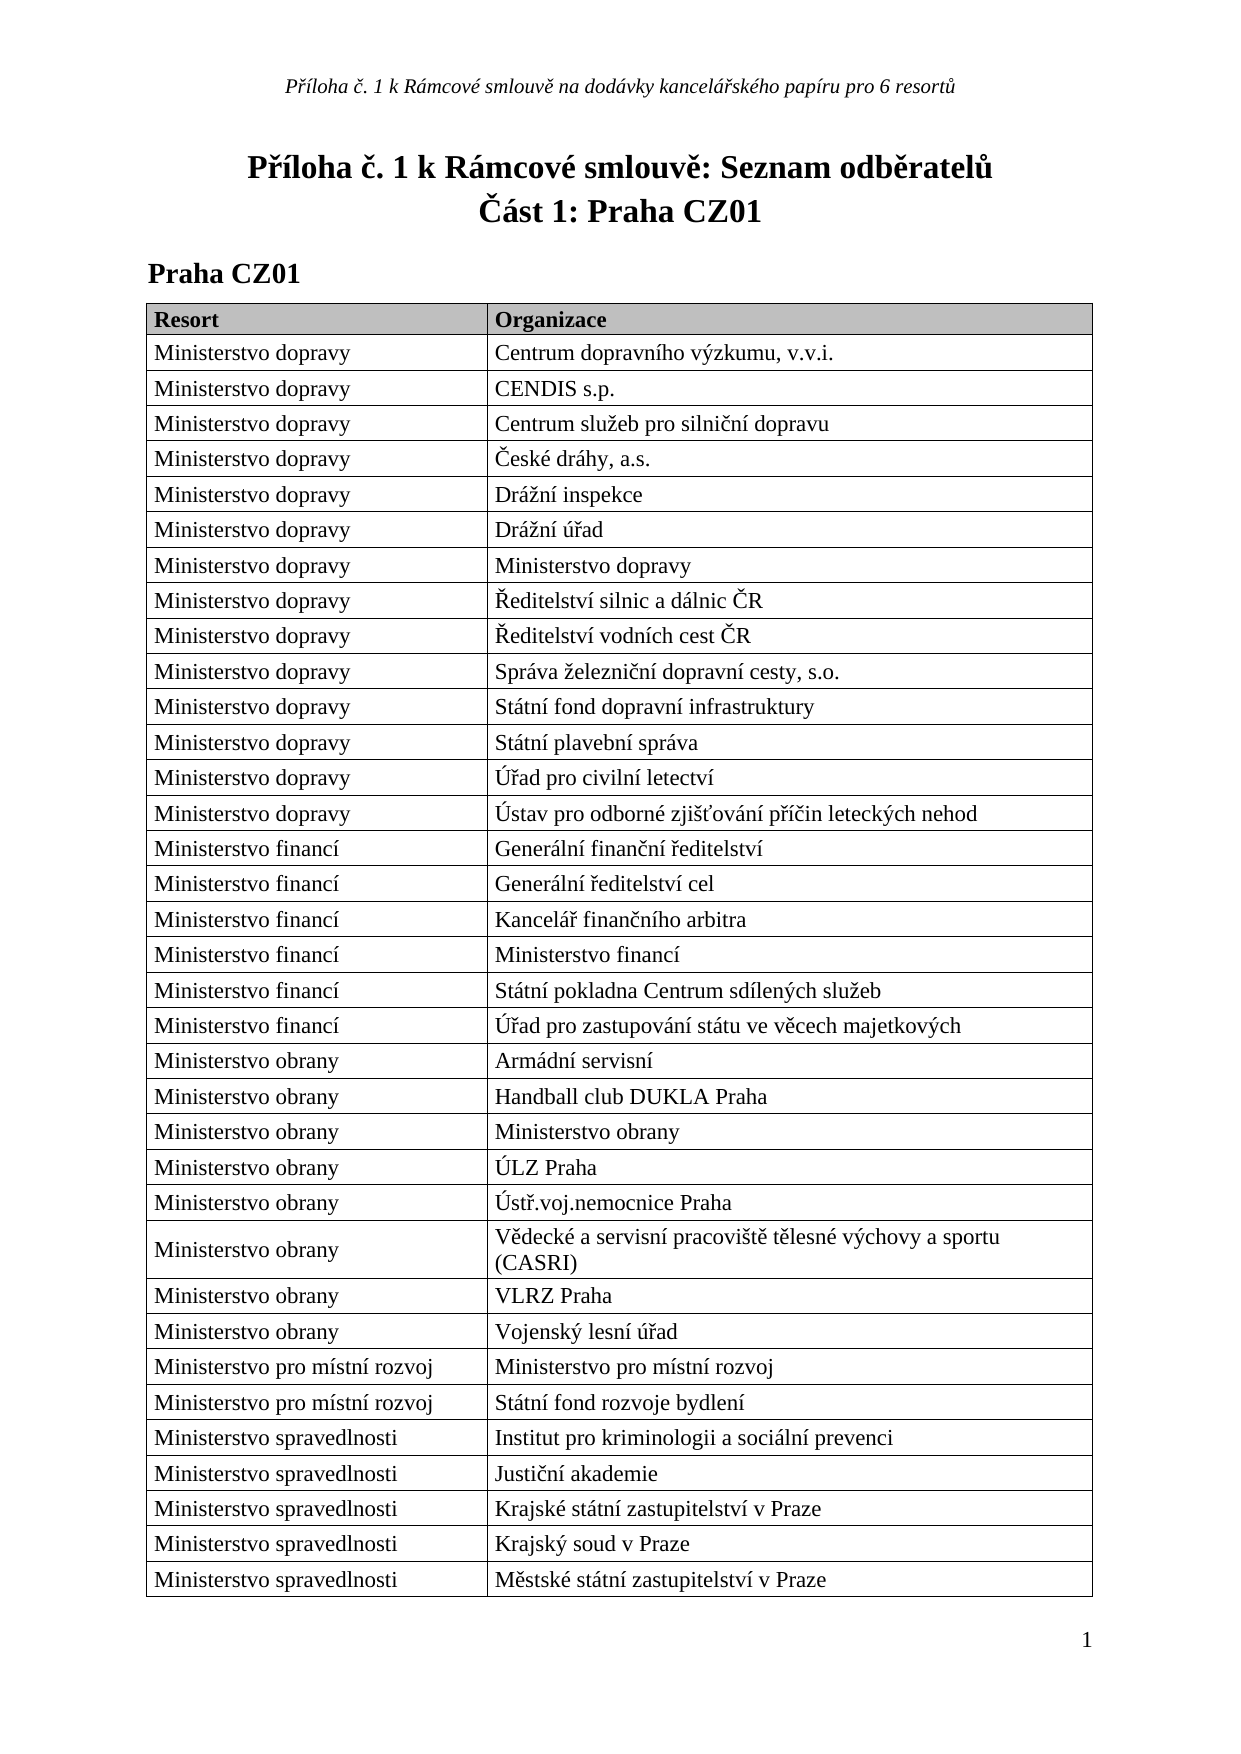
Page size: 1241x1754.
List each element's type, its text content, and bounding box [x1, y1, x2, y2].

table_cell Ministerstvo dopravy [147, 583, 487, 617]
table_cell VLRZ Praha [488, 1279, 1092, 1313]
table_cell Kancelář finančního arbitra [488, 902, 1092, 936]
table_cell Ministerstvo dopravy [147, 725, 487, 759]
table_cell Ústř.voj.nemocnice Praha [488, 1185, 1092, 1219]
table_cell Úřad pro civilní letectví [488, 760, 1092, 794]
table_cell Ministerstvo dopravy [147, 406, 487, 440]
table_cell Ministerstvo spravedlnosti [147, 1456, 487, 1490]
table_cell Drážní inspekce [488, 477, 1092, 511]
table_cell Justiční akademie [488, 1456, 1092, 1490]
table_cell Drážní úřad [488, 512, 1092, 547]
table_cell Ministerstvo spravedlnosti [147, 1562, 487, 1596]
table_cell Centrum dopravního výzkumu, v.v.i. [488, 335, 1092, 369]
table_cell CENDIS s.p. [488, 371, 1092, 405]
table_cell Ministerstvo obrany [147, 1221, 487, 1277]
table_cell Ministerstvo dopravy [147, 335, 487, 369]
table_cell Ministerstvo financí [147, 1008, 487, 1042]
table_cell Státní pokladna Centrum sdílených služeb [488, 973, 1092, 1007]
table_cell Ministerstvo spravedlnosti [147, 1491, 487, 1525]
table_cell Ministerstvo dopravy [488, 548, 1092, 582]
table_cell Armádní servisní [488, 1044, 1092, 1078]
table_cell Státní fond rozvoje bydlení [488, 1385, 1092, 1419]
table_cell Ministerstvo dopravy [147, 548, 487, 582]
table_cell Ministerstvo spravedlnosti [147, 1526, 487, 1561]
table_cell Ministerstvo pro místní rozvoj [147, 1349, 487, 1384]
table_cell Ministerstvo obrany [147, 1079, 487, 1113]
table_cell Ministerstvo dopravy [147, 654, 487, 688]
table_cell Ministerstvo financí [147, 973, 487, 1007]
table_cell České dráhy, a.s. [488, 441, 1092, 476]
table_cell Ministerstvo financí [147, 902, 487, 936]
table_cell Státní plavební správa [488, 725, 1092, 759]
table_cell Ministerstvo dopravy [147, 441, 487, 476]
table_cell Ministerstvo obrany [147, 1150, 487, 1184]
table_cell Ministerstvo financí [147, 831, 487, 865]
table_cell Ministerstvo dopravy [147, 689, 487, 724]
table_cell Ministerstvo dopravy [147, 371, 487, 405]
table_cell Ministerstvo dopravy [147, 796, 487, 830]
table_cell Ministerstvo obrany [147, 1044, 487, 1078]
table_cell Ministerstvo dopravy [147, 619, 487, 653]
table_cell Ministerstvo financí [147, 866, 487, 901]
table_cell Ministerstvo financí [147, 937, 487, 972]
table_cell Ředitelství vodních cest ČR [488, 619, 1092, 653]
table_cell Ministerstvo dopravy [147, 512, 487, 547]
table_cell Ministerstvo obrany [488, 1114, 1092, 1149]
table_cell Ministerstvo financí [488, 937, 1092, 972]
table_cell Úřad pro zastupování státu ve věcech majetkových [488, 1008, 1092, 1042]
table_header Resort [147, 304, 487, 334]
table_cell Ministerstvo obrany [147, 1279, 487, 1313]
table_cell Ministerstvo obrany [147, 1314, 487, 1348]
table_cell Institut pro kriminologii a sociální prevenci [488, 1420, 1092, 1454]
table_cell Městské státní zastupitelství v Praze [488, 1562, 1092, 1596]
table_header Organizace [488, 304, 1092, 334]
table_cell Státní fond dopravní infrastruktury [488, 689, 1092, 724]
table_cell ÚLZ Praha [488, 1150, 1092, 1184]
table_cell Krajský soud v Praze [488, 1526, 1092, 1561]
table_cell Ministerstvo dopravy [147, 760, 487, 794]
text Příloha č. 1 k Rámcové smlouvě: Seznam odběratelů Část 1: Praha CZ01 [148, 148, 1093, 230]
table_cell Ministerstvo obrany [147, 1114, 487, 1149]
table_cell Správa železniční dopravní cesty, s.o. [488, 654, 1092, 688]
table_cell Vědecké a servisní pracoviště tělesné výchovy a sportu (CASRI) [488, 1221, 1092, 1277]
table_cell Generální finanční ředitelství [488, 831, 1092, 865]
subtitle Praha CZ01 [148, 257, 1093, 290]
table_cell Ministerstvo obrany [147, 1185, 487, 1219]
table_cell Krajské státní zastupitelství v Praze [488, 1491, 1092, 1525]
table_cell Ministerstvo spravedlnosti [147, 1420, 487, 1454]
table_cell Ředitelství silnic a dálnic ČR [488, 583, 1092, 617]
table_cell Ministerstvo dopravy [147, 477, 487, 511]
table_cell Ústav pro odborné zjišťování příčin leteckých nehod [488, 796, 1092, 830]
table_cell Handball club DUKLA Praha [488, 1079, 1092, 1113]
table_cell Ministerstvo pro místní rozvoj [488, 1349, 1092, 1384]
table_cell Vojenský lesní úřad [488, 1314, 1092, 1348]
table_cell Centrum služeb pro silniční dopravu [488, 406, 1092, 440]
table_cell Generální ředitelství cel [488, 866, 1092, 901]
table_cell Ministerstvo pro místní rozvoj [147, 1385, 487, 1419]
